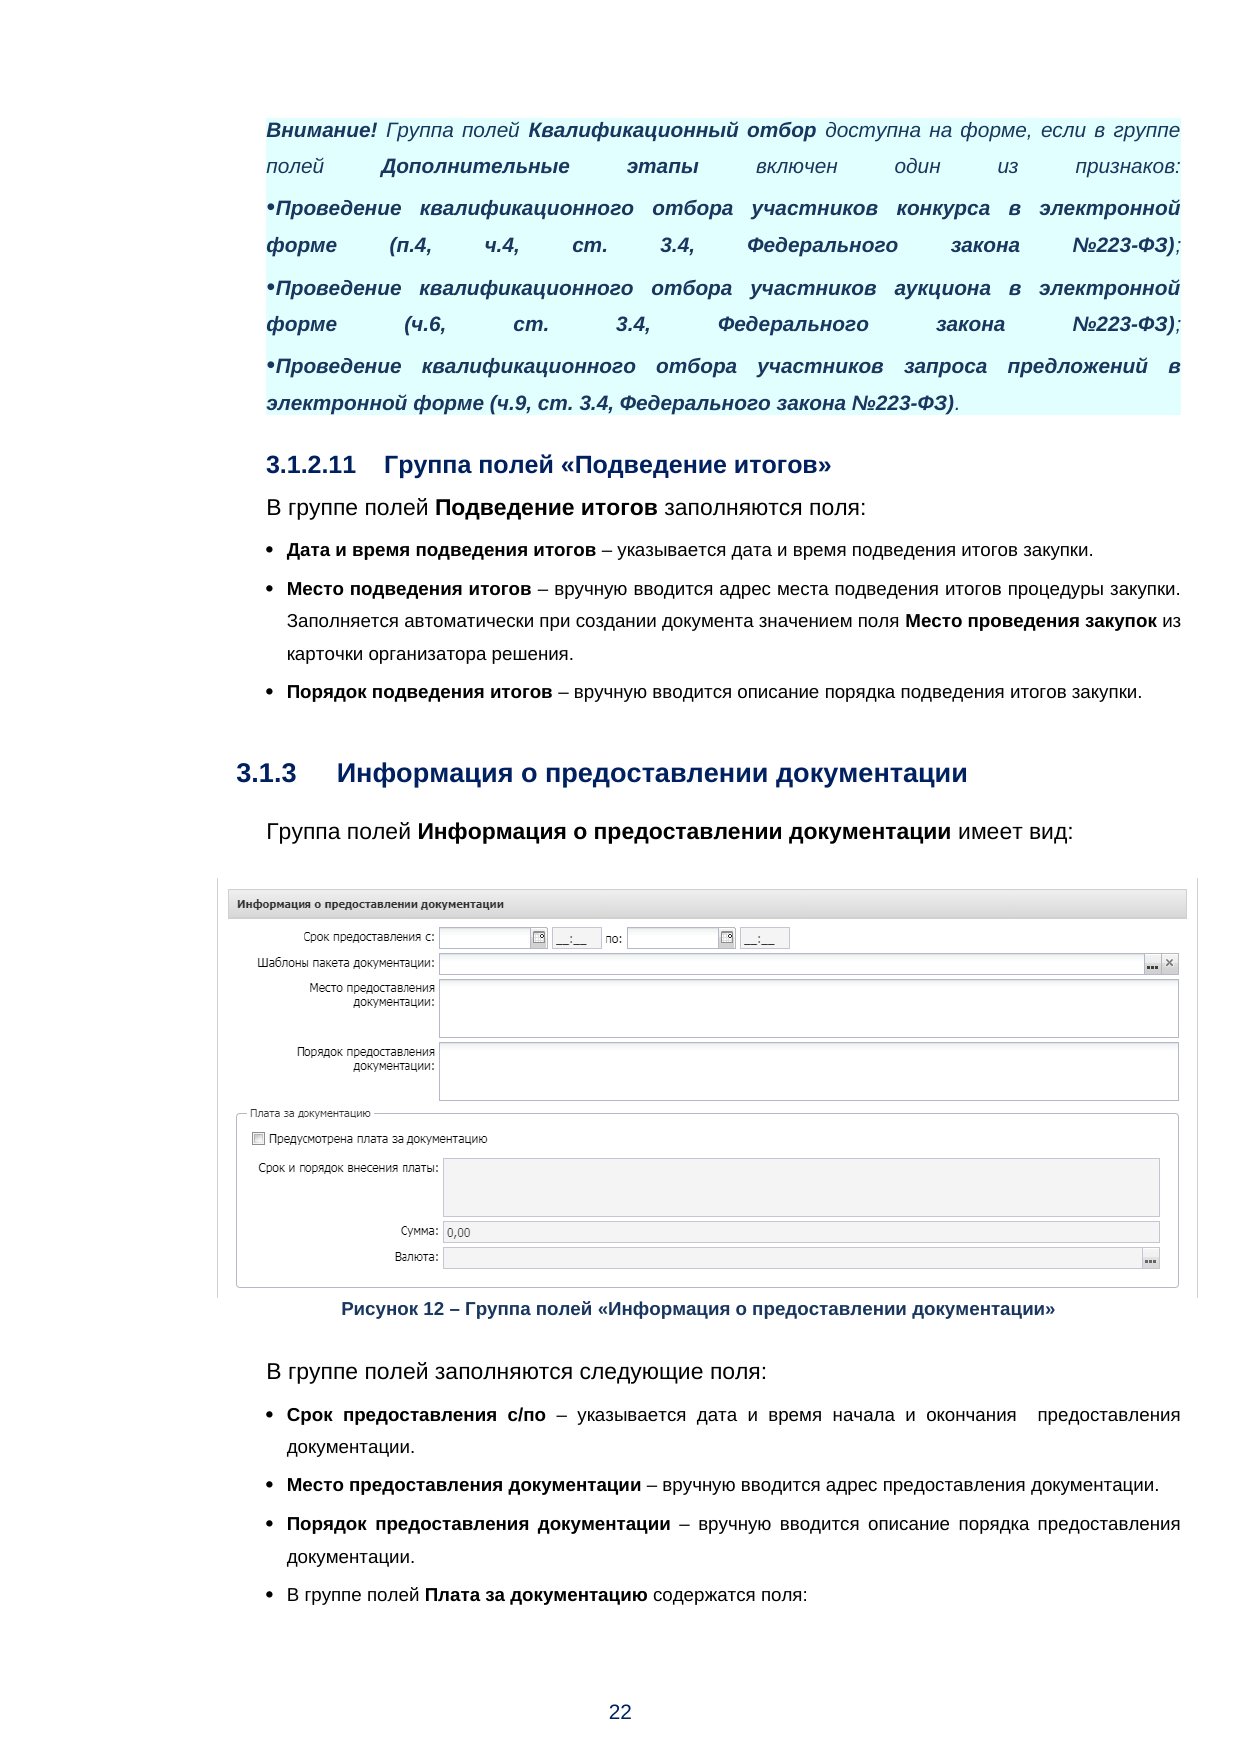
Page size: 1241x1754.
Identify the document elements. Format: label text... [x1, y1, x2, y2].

subtitle Группа полей «Подведение итогов» [266, 450, 1181, 479]
text В группе полей Подведение итогов заполняются поля: [177, 493, 1181, 520]
text Внимание! Группа полей Квалификационный отбор доступна на форме, если в группе полей Дополнительные этапы включен один из признаков: •Проведение квалификационного отбора участников конкурса в электронной форме (п.4, ч.4, ст. 3.4, Федерального закона №223-ФЗ); •Проведение квалификационного отбора участников аукциона в электронной форме (ч.6, ст. 3.4, Федерального закона №223-ФЗ); •Проведение квалификационного отбора участников запроса предложений в электронной форме (ч.9, ст. 3.4, Федерального закона №223-ФЗ). [266, 118, 1181, 415]
text В группе полей заполняются следующие поля: [177, 1358, 1181, 1384]
list Порядок подведения итогов – вручную вводится описание порядка подведения итогов закупки. [266, 681, 1181, 703]
picture [204, 878, 1202, 1298]
list Дата и время подведения итогов – указывается дата и время подведения итогов закупки. [266, 539, 1181, 561]
subtitle Информация о предоставлении документации [236, 757, 1181, 789]
list Порядок предоставления документации – вручную вводится описание порядка предоставления документации. [266, 1513, 1181, 1567]
list Место предоставления документации – вручную вводится адрес предоставления документации. [266, 1474, 1181, 1496]
list Срок предоставления с/по – указывается дата и время начала и окончания предоставления документации. [266, 1403, 1181, 1457]
text Группа полей Информация о предоставлении документации имеет вид: [177, 818, 1181, 844]
list В группе полей Плата за документацию содержатся поля: [266, 1584, 1181, 1606]
list Место подведения итогов – вручную вводится адрес места подведения итогов процедуры закупки. Заполняется автоматически при создании документа значением поля Место проведения закупок из карточки организатора решения. [266, 578, 1181, 664]
